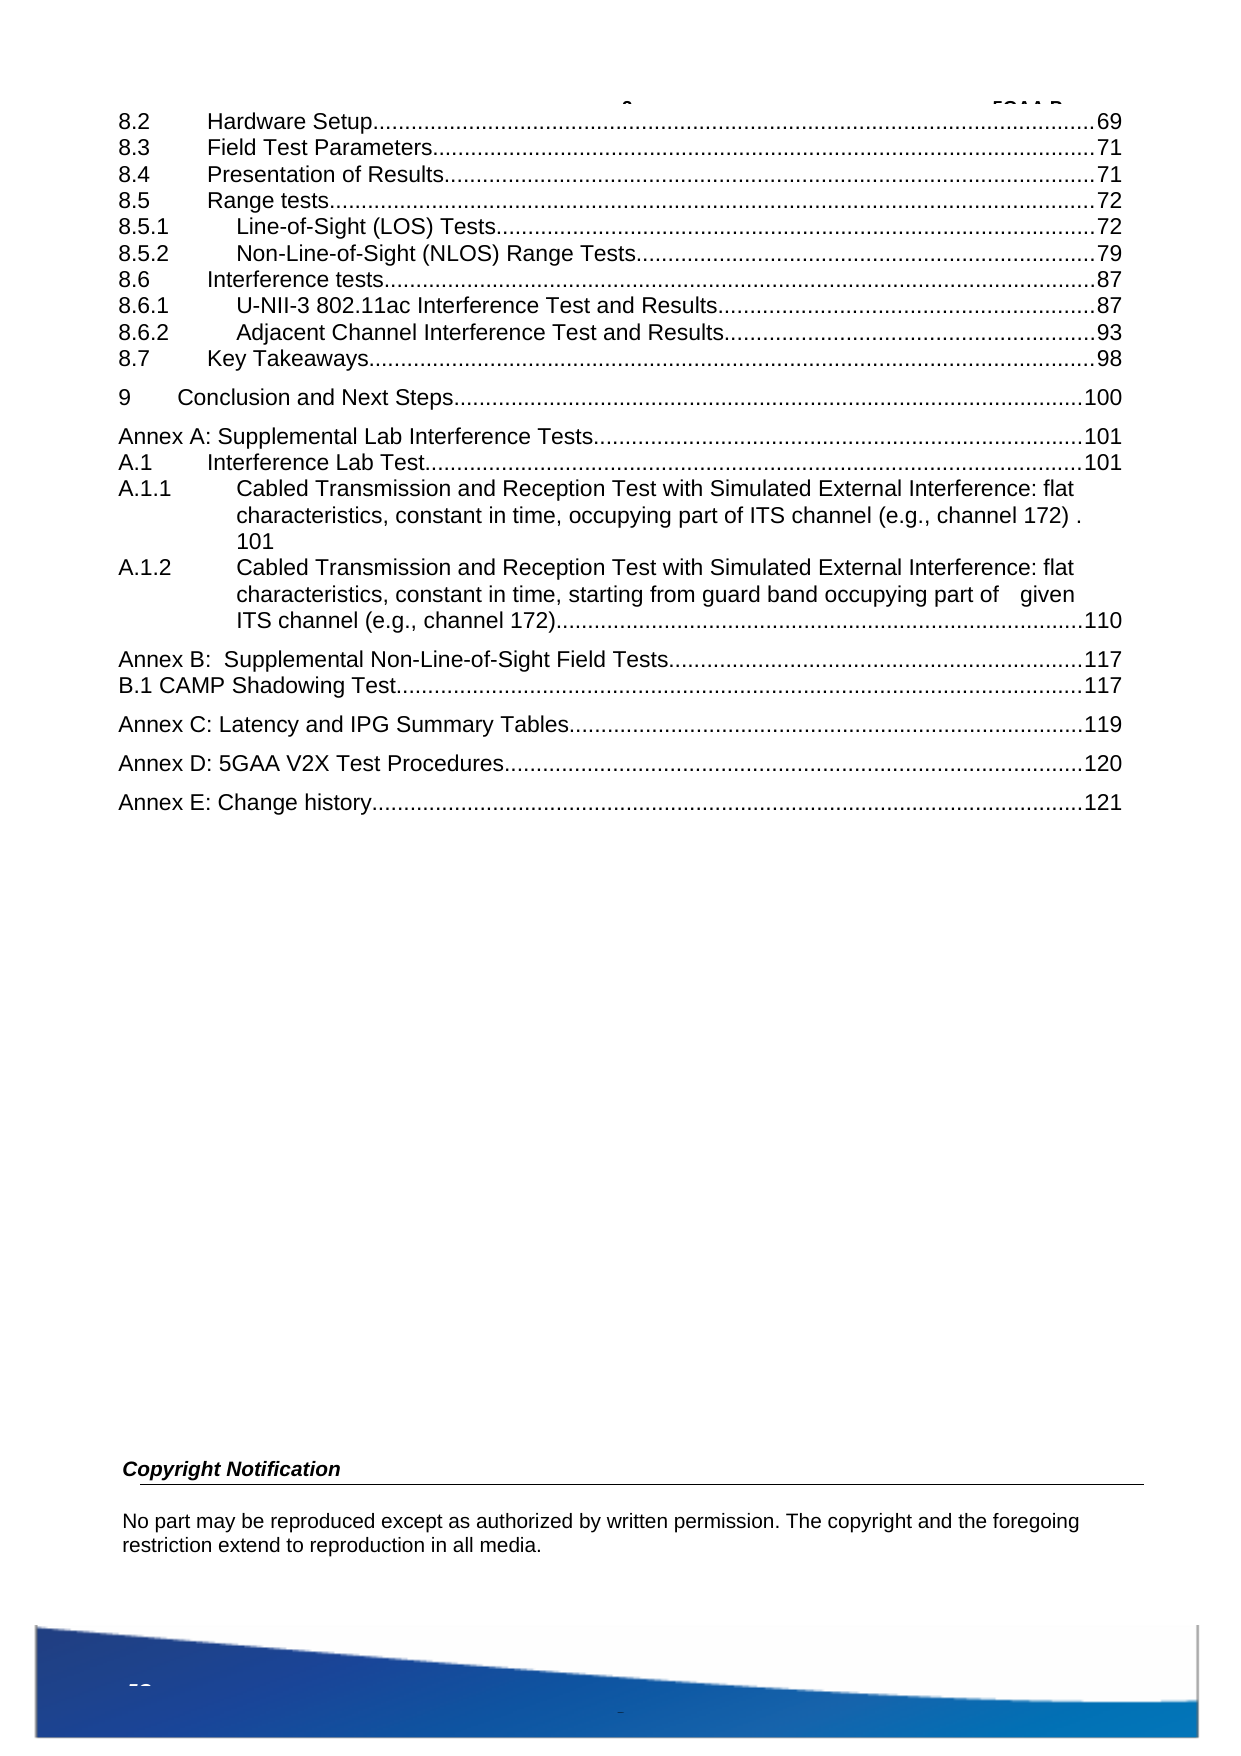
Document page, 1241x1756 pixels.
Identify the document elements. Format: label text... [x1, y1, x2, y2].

picture [0, 1625, 1241, 1755]
text Copyright Notification [122, 1457, 1240, 1481]
text No part may be reproduced except as authorized by written permission. The copyright and the foregoing restriction extend to reproduction in all media. [122, 1510, 1122, 1557]
